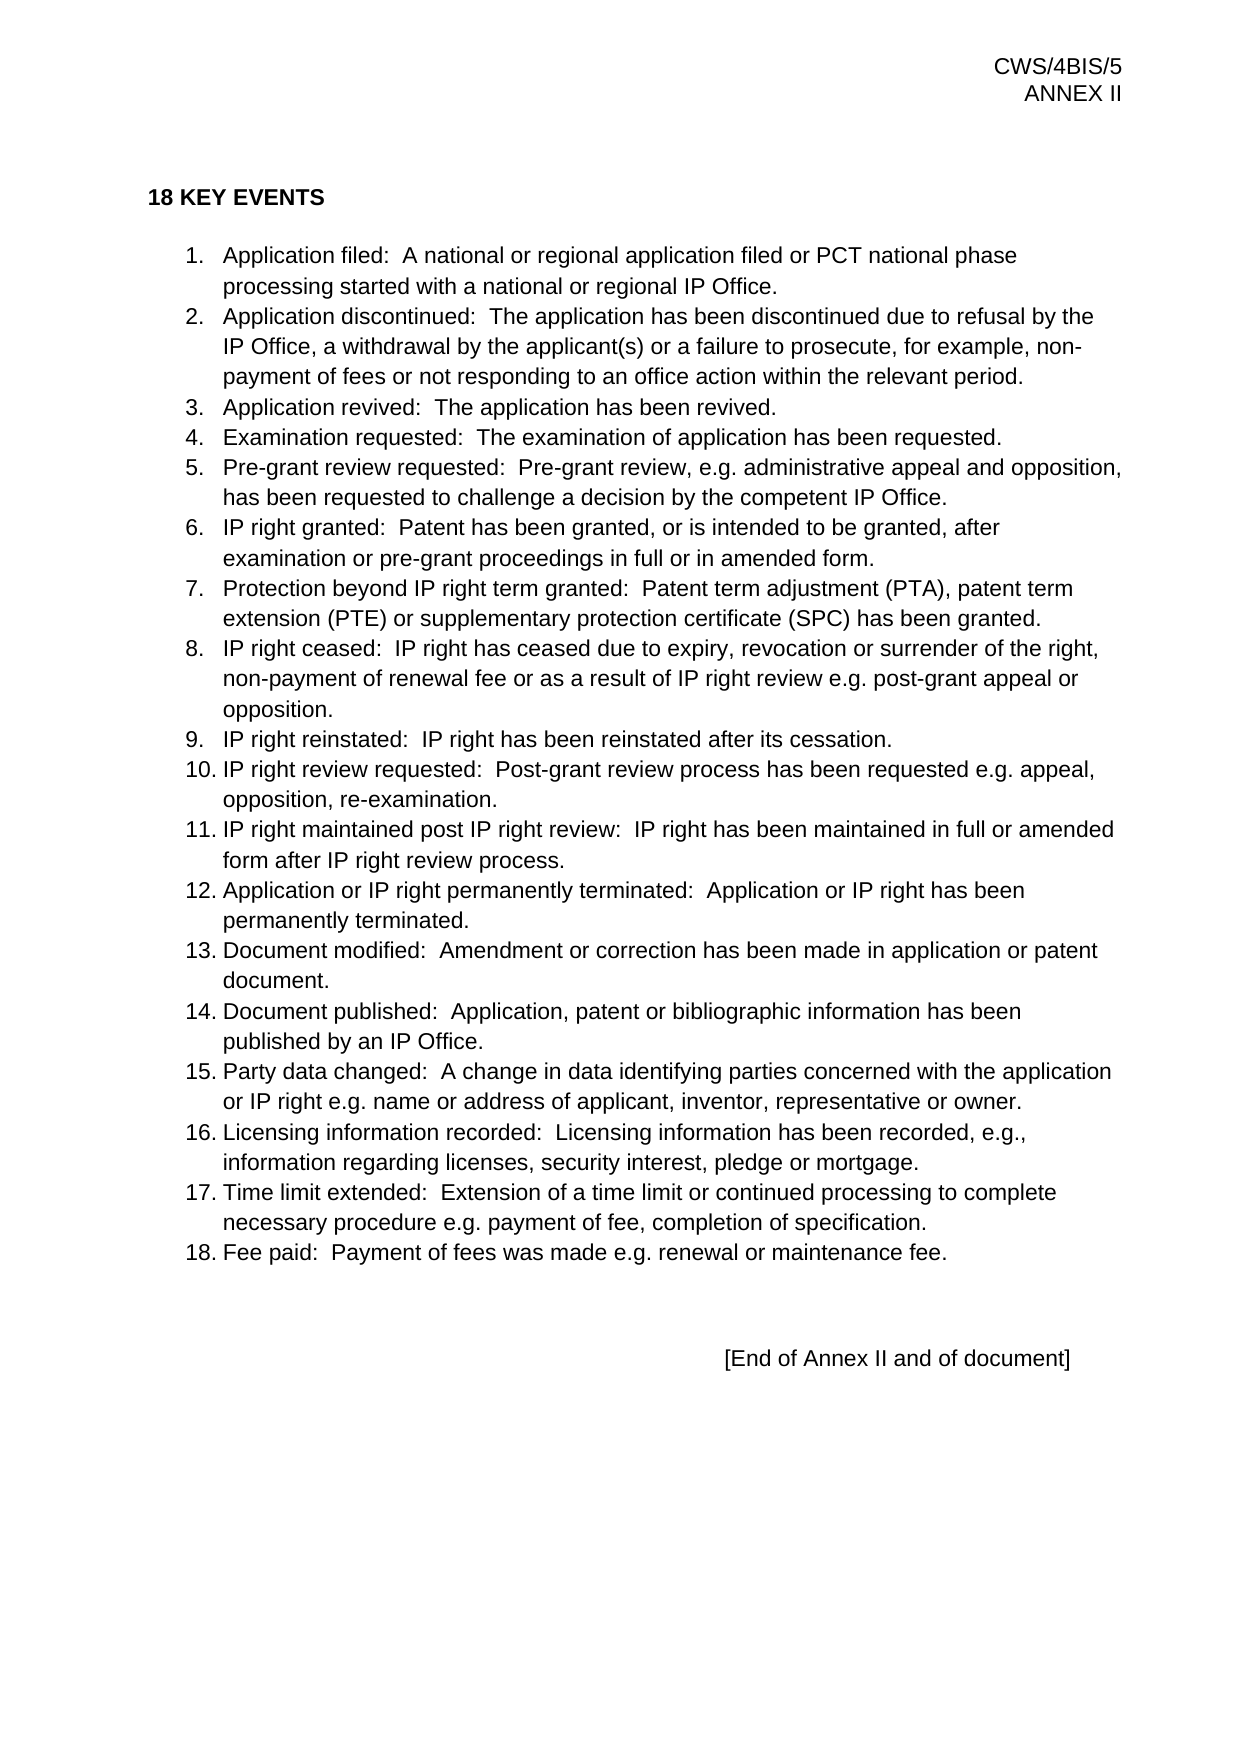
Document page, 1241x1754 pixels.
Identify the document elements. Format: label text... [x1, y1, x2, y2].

subtitle 18 Key Events [148, 183, 1122, 210]
list Application filed: A national or regional application filed or PCT national phase processing started with a national or regional IP Office. [185, 242, 1122, 299]
list Fee paid: Payment of fees was made e.g. renewal or maintenance fee. [185, 1239, 1122, 1266]
list Time limit extended: Extension of a time limit or continued processing to complete necessary procedure e.g. payment of fee, completion of specification. [185, 1179, 1122, 1236]
list IP right granted: Patent has been granted, or is intended to be granted, after examination or pre-grant proceedings in full or in amended form. [185, 514, 1122, 571]
list Document published: Application, patent or bibliographic information has been published by an IP Office. [185, 998, 1122, 1054]
list Protection beyond IP right term granted: Patent term adjustment (PTA), patent term extension (PTE) or supplementary protection certificate (SPC) has been granted. [185, 575, 1122, 631]
text [End of Annex II and of document] [724, 1344, 1122, 1372]
list IP right review requested: Post-grant review process has been requested e.g. appeal, opposition, re-examination. [185, 756, 1122, 813]
list Application discontinued: The application has been discontinued due to refusal by the IP Office, a withdrawal by the applicant(s) or a failure to prosecute, for example, non-payment of fees or not responding to an office action within the relevant period. [185, 303, 1122, 390]
list Application or IP right permanently terminated: Application or IP right has been permanently terminated. [185, 877, 1122, 933]
list Examination requested: The examination of application has been requested. [185, 424, 1122, 450]
list Application revived: The application has been revived. [185, 393, 1122, 420]
list Licensing information recorded: Licensing information has been recorded, e.g., information regarding licenses, security interest, pledge or mortgage. [185, 1118, 1122, 1175]
list Pre-grant review requested: Pre-grant review, e.g. administrative appeal and opposition, has been requested to challenge a decision by the competent IP Office. [185, 454, 1122, 511]
list IP right ceased: IP right has ceased due to expiry, revocation or surrender of the right, non-payment of renewal fee or as a result of IP right review e.g. post-grant appeal or opposition. [185, 635, 1122, 722]
list IP right reinstated: IP right has been reinstated after its cessation. [185, 726, 1122, 752]
list Document modified: Amendment or correction has been made in application or patent document. [185, 937, 1122, 994]
list IP right maintained post IP right review: IP right has been maintained in full or amended form after IP right review process. [185, 816, 1122, 873]
list Party data changed: A change in data identifying parties concerned with the application or IP right e.g. name or address of applicant, inventor, representative or owner. [185, 1058, 1122, 1115]
